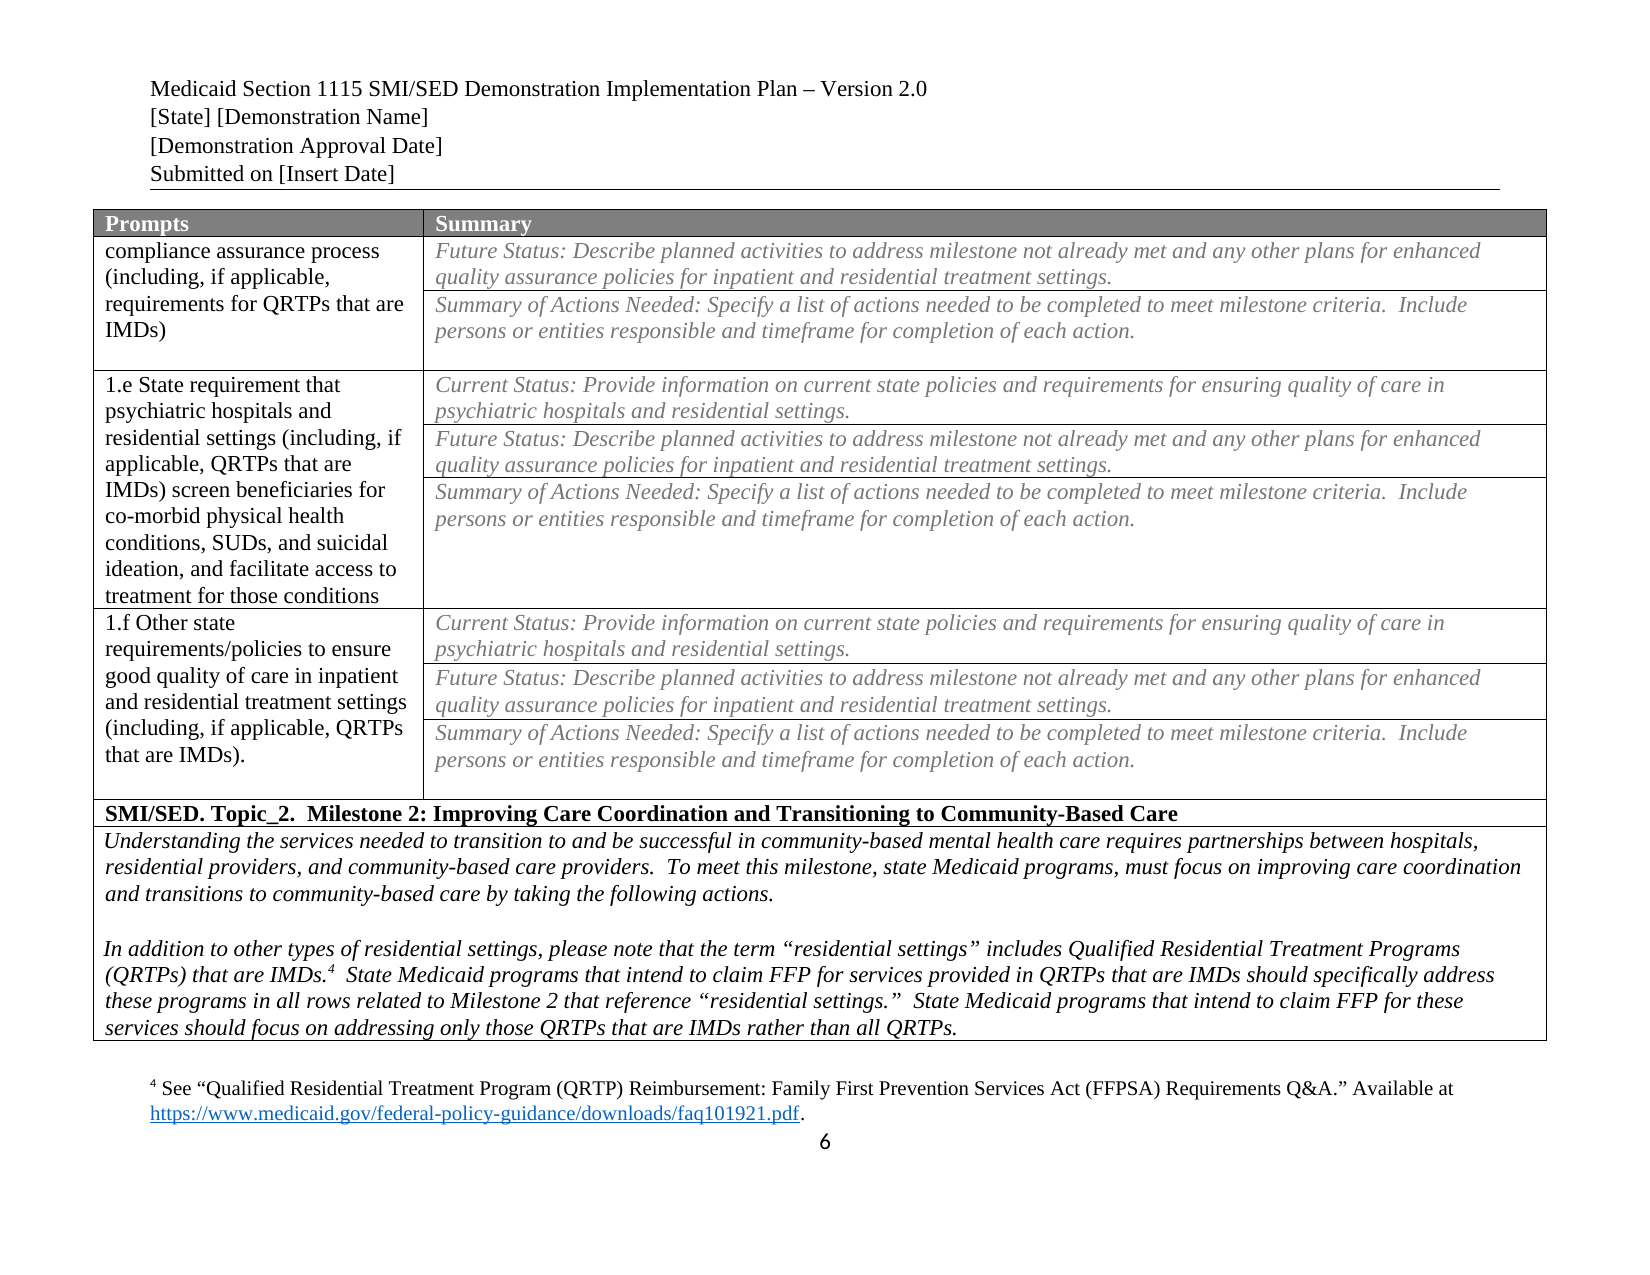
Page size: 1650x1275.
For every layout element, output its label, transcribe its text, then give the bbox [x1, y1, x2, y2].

table_cell SMI/SED. Topic_2. Milestone 2: Improving Care Coordination and Transitioning to Community-Based Care [94, 800, 1546, 826]
table_header Prompts [94, 210, 423, 236]
table_cell Understanding the services needed to transition to and be successful in community-based mental health care requires partnerships between hospitals, residential providers, and community-based care providers. To meet this milestone, state Medicaid programs, must focus on improving care coordination and transitions to community-based care by taking the following actions. In addition to other types of residential settings, please note that the term “residential settings” includes Qualified Residential Treatment Programs (QRTPs) that are IMDs. State Medicaid programs that intend to claim FFP for services provided in QRTPs that are IMDs should specifically address these programs in all rows related to Milestone 2 that reference “residential settings.” State Medicaid programs that intend to claim FFP for these services should focus on addressing only those QRTPs that are IMDs rather than all QRTPs. [94, 827, 1546, 1040]
table_header Summary [424, 210, 1546, 236]
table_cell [94, 237, 423, 370]
table_cell 1.e State requirement that psychiatric hospitals and residential settings (including, if applicable, QRTPs that are IMDs) screen beneficiaries for co-morbid physical health conditions, SUDs, and suicidal ideation, and facilitate access to treatment for those conditions [94, 371, 423, 608]
table_cell 1.f Other state requirements/policies to ensure good quality of care in inpatient and residential treatment settings (including, if applicable, QRTPs that are IMDs). [94, 609, 423, 798]
